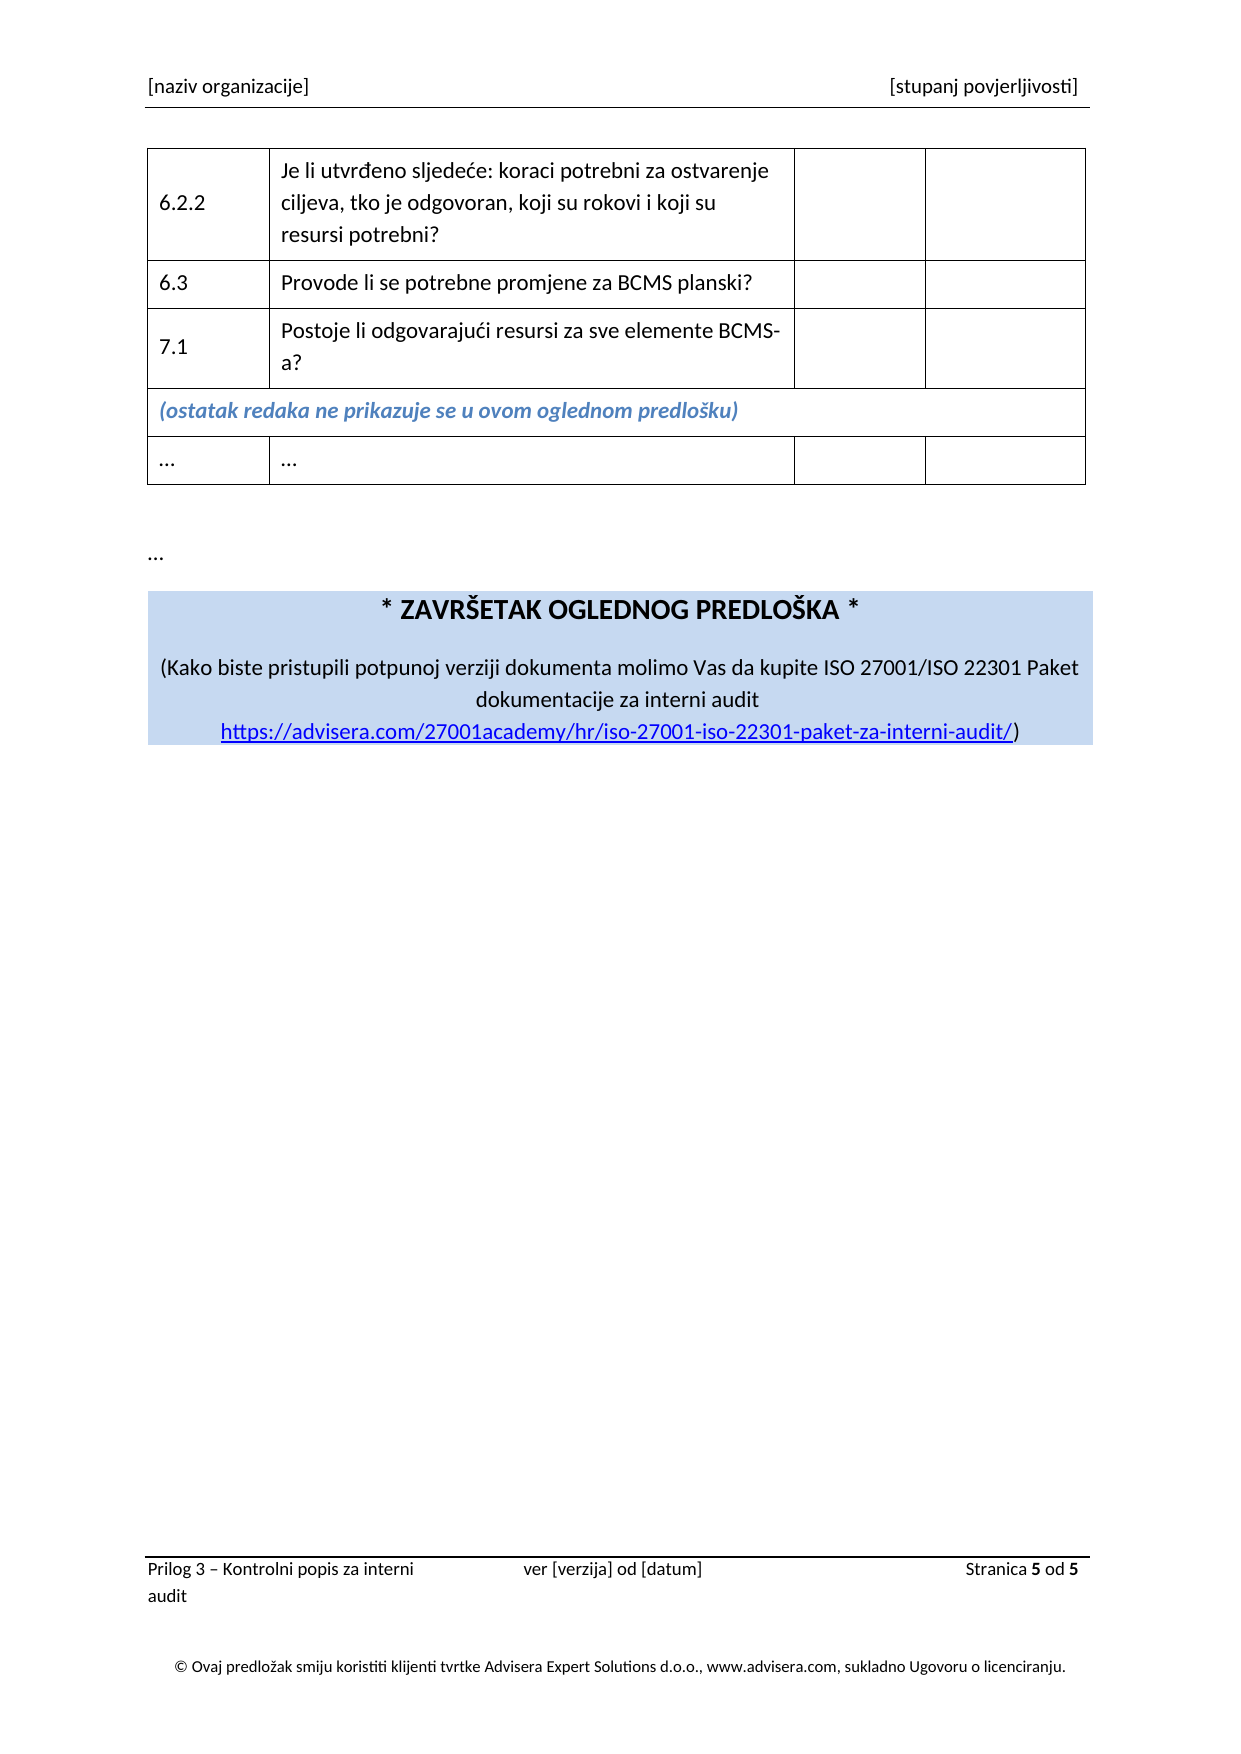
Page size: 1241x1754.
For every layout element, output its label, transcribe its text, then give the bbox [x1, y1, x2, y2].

text … [148, 538, 1093, 566]
table_cell Provode li se potrebne promjene za BCMS planski? [270, 261, 794, 308]
table_cell [795, 149, 925, 260]
table_cell Je li utvrđeno sljedeće: koraci potrebni za ostvarenje ciljeva, tko je odgovoran, koji su rokovi i koji su resursi potrebni? [270, 149, 794, 260]
table_cell [795, 437, 925, 484]
table_cell [926, 149, 1085, 260]
table_cell (ostatak redaka ne prikazuje se u ovom oglednom predlošku) [148, 389, 1085, 436]
table_cell 6.3 [148, 261, 269, 308]
table_cell [926, 309, 1085, 388]
table_cell [795, 261, 925, 308]
table_cell … [148, 437, 269, 484]
table_cell 6.2.2 [148, 149, 269, 260]
text (Kako biste pristupili potpunoj verziji dokumenta molimo Vas da kupite ISO 27001/ISO 22301 Paket dokumentacije za interni audit https://advisera.com/27001academy/hr/iso-27001-iso-22301-paket-za-interni-audit/) [148, 653, 1093, 745]
table_cell [926, 437, 1085, 484]
text * ZAVRŠETAK OGLEDNOG PREDLOŠKA * [148, 591, 1093, 626]
table_cell [795, 309, 925, 388]
table_cell [926, 261, 1085, 308]
table_cell Postoje li odgovarajući resursi za sve elemente BCMS-a? [270, 309, 794, 388]
table_cell … [270, 437, 794, 484]
table_cell 7.1 [148, 309, 269, 388]
